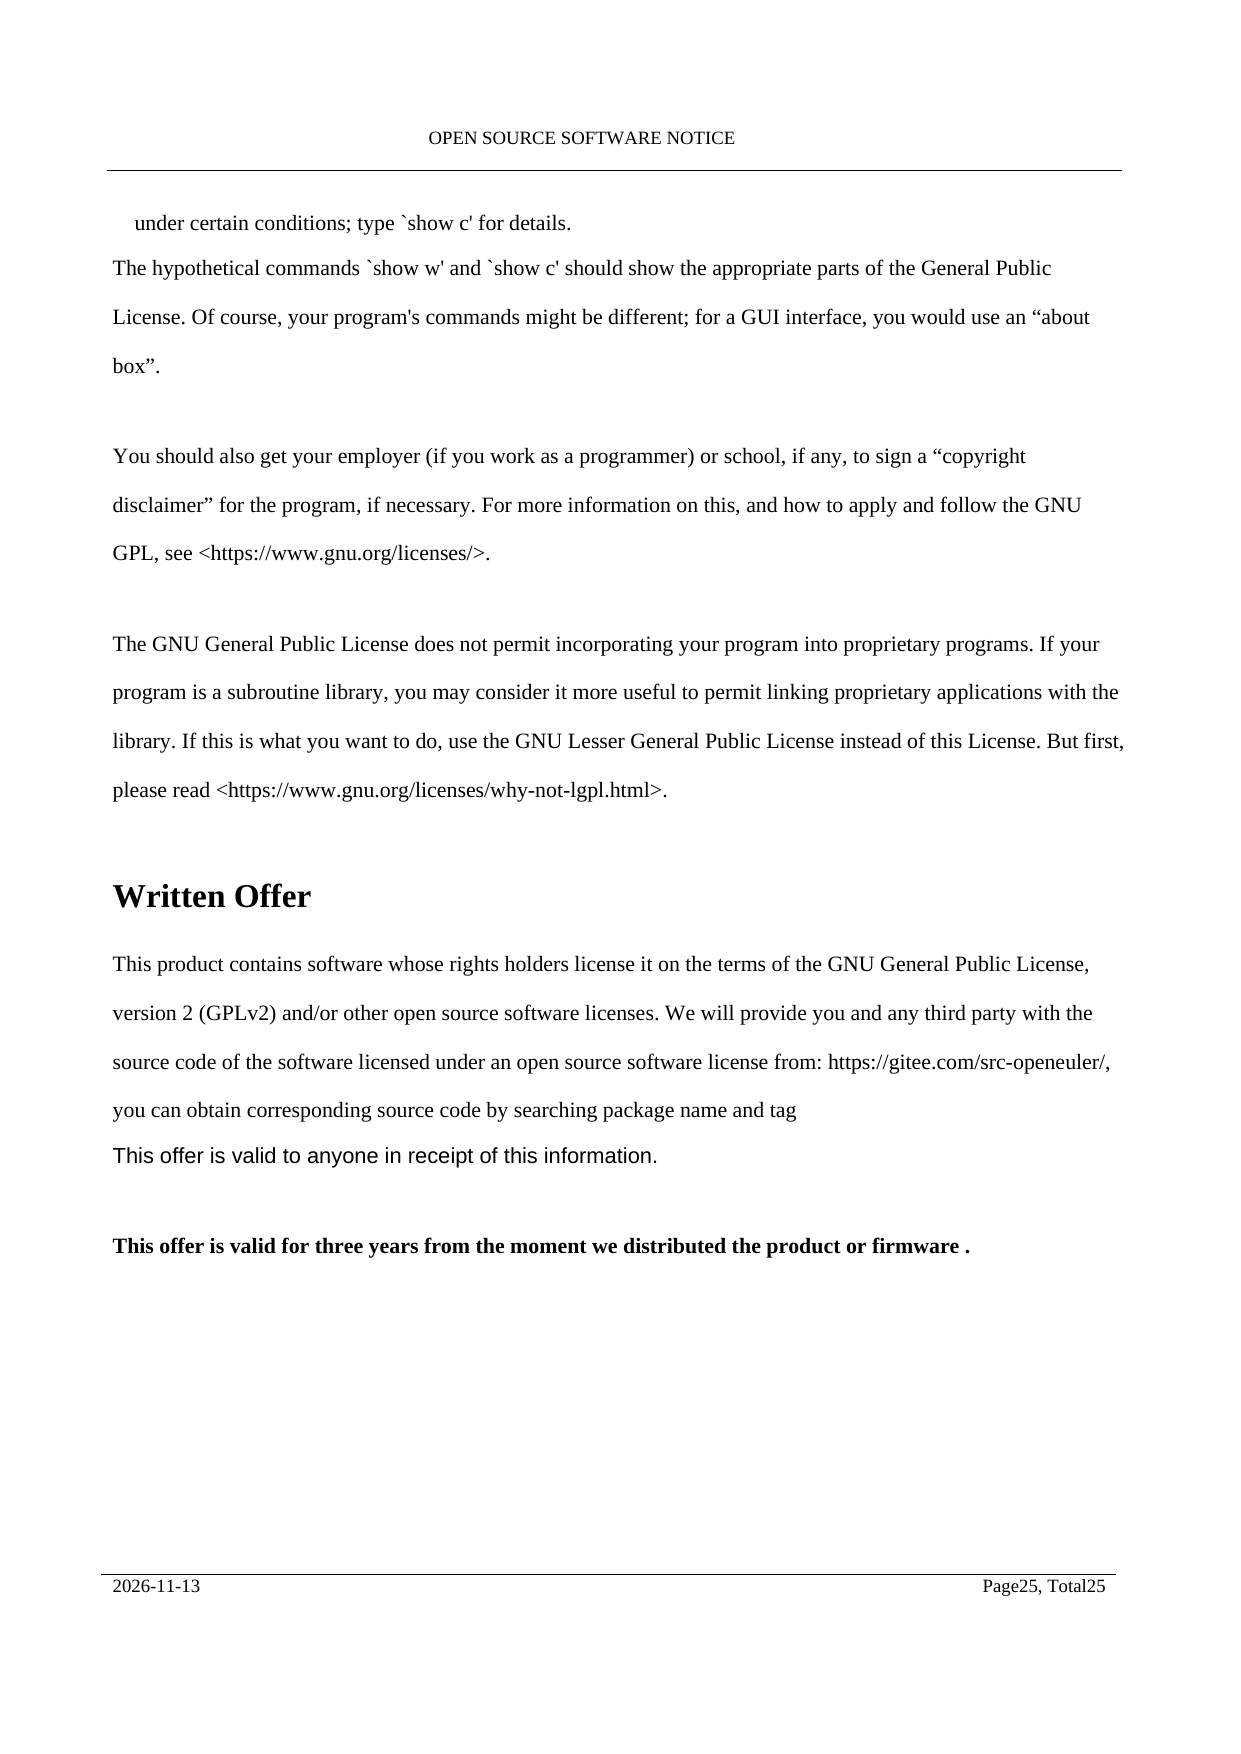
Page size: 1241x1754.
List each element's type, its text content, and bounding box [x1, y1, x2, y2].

text This offer is valid for three years from the moment we distributed the product or firmware . [112, 1229, 1128, 1262]
text This offer is valid to anyone in receipt of this information. [112, 1139, 1128, 1171]
text The hypothetical commands `show w' and `show c' should show the appropriate parts of the General Public License. Of course, your program's commands might be different; for a GUI interface, you would use an “about box”. [112, 251, 1128, 381]
text under certain conditions; type `show c' for details. [112, 206, 1128, 239]
text The GNU General Public License does not permit incorporating your program into proprietary programs. If your program is a subroutine library, you may consider it more useful to permit linking proprietary applications with the library. If this is what you want to do, use the GNU Lesser General Public License instead of this License. But first, please read <https://www.gnu.org/licenses/why-not-lgpl.html>. [112, 627, 1128, 806]
text You should also get your employer (if you work as a programmer) or school, if any, to sign a “copyright disclaimer” for the program, if necessary. For more information on this, and how to apply and follow the GNU GPL, see <https://www.gnu.org/licenses/>. [112, 439, 1128, 569]
text This product contains software whose rights holders license it on the terms of the GNU General Public License, version 2 (GPLv2) and/or other open source software licenses. We will provide you and any third party with the source code of the software licensed under an open source software license from: https://gitee.com/src-openeuler/, you can obtain corresponding source code by searching package name and tag [112, 947, 1128, 1126]
text Written Offer [112, 863, 1128, 928]
